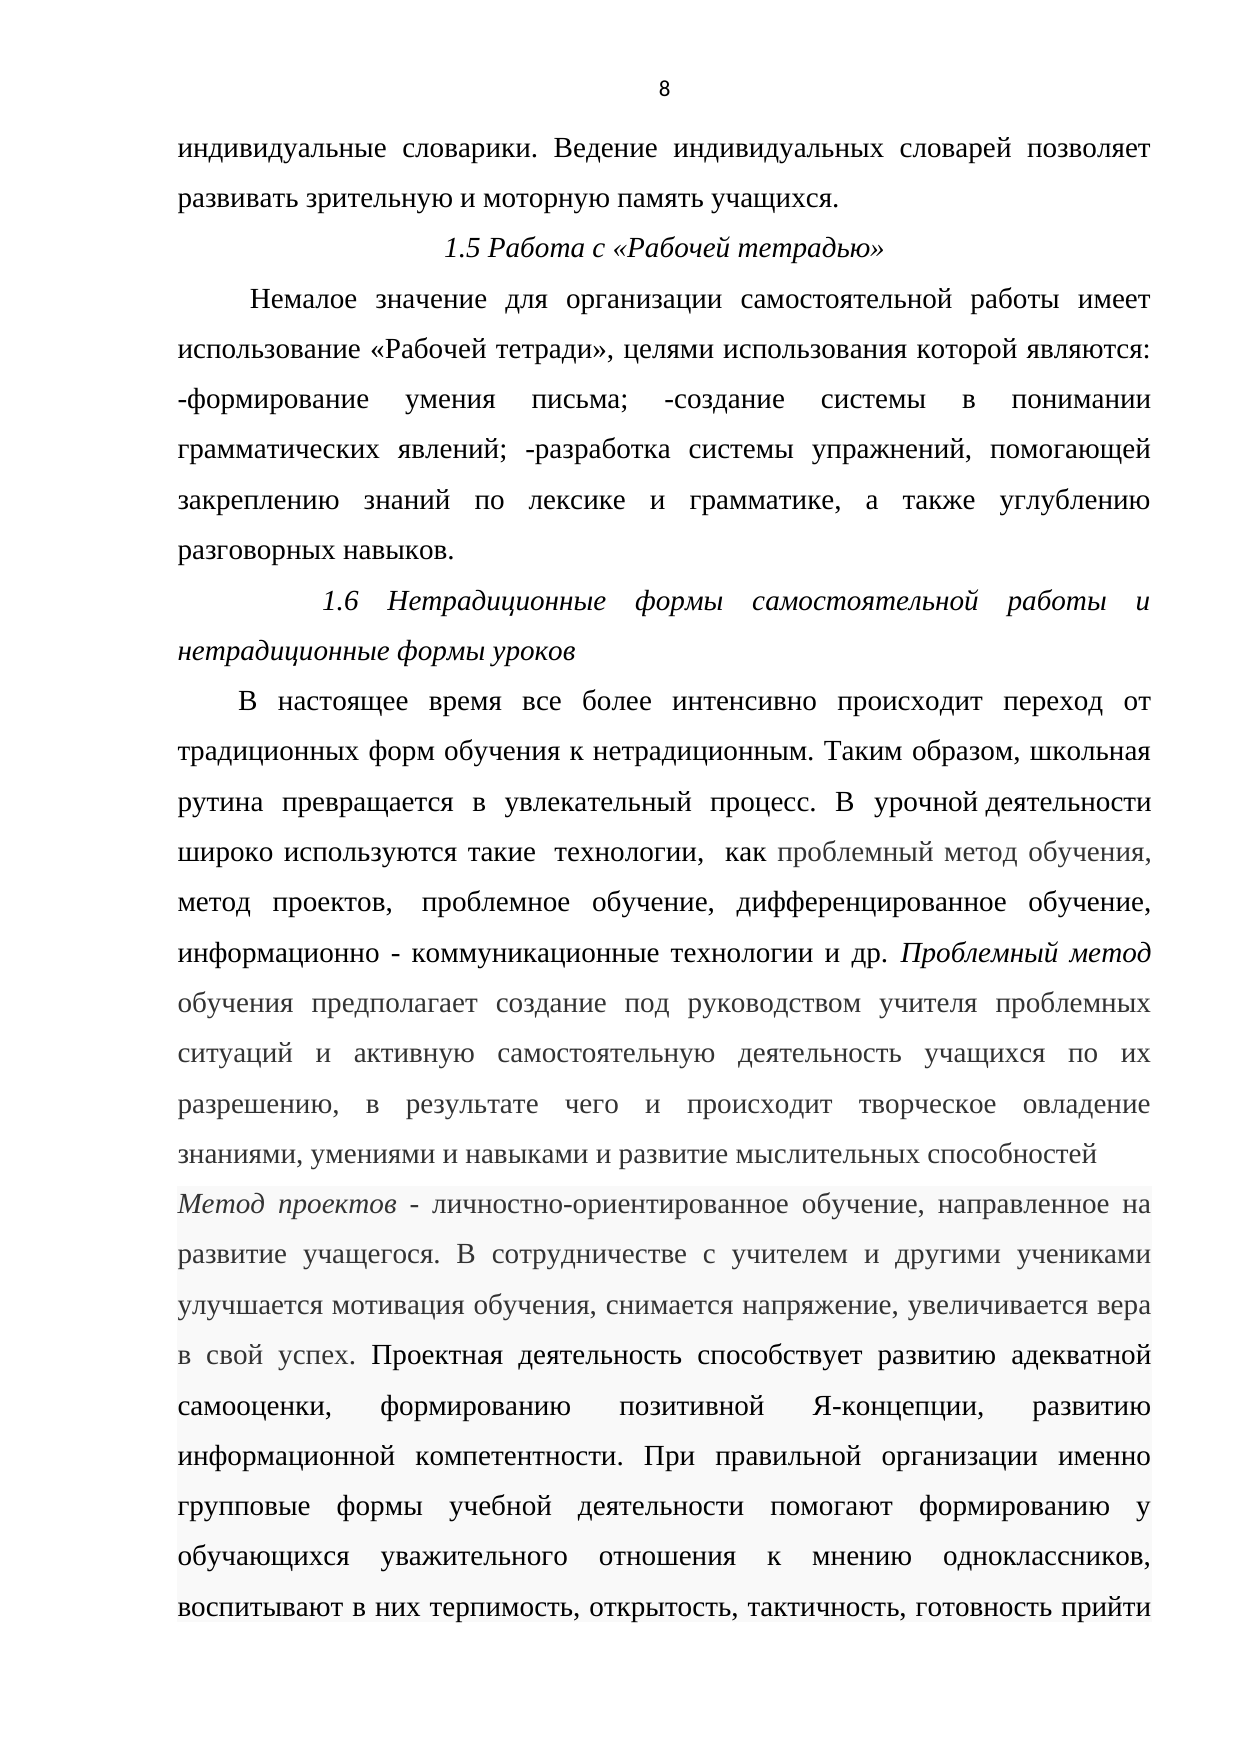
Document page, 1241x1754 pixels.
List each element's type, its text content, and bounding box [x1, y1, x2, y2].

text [177, 1186, 1152, 1622]
text В настоящее время все более интенсивно происходит переход от традиционных форм обучения к нетрадиционным. Таким образом, школьная рутина превращается в увлекательный процесс. В урочной деятельности широко используются такие технологии, как проблемный метод обучения, метод проектов, проблемное обучение, дифференцированное обучение, информационно - коммуникационные технологии и др. Проблемный метод обучения предполагает создание под руководством учителя проблемных ситуаций и активную самостоятельную деятельность учащихся по их разрешению, в результате чего и происходит творческое овладение знаниями, умениями и навыками и развитие мыслительных способностей [177, 683, 1152, 1169]
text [177, 130, 1152, 214]
text Немалое значение для организации самостоятельной работы имеет использование «Рабочей тетради», целями использования которой являются: -формирование умения письма; -создание системы в понимании грамматических явлений; -разработка системы упражнений, помогающей закреплению знаний по лексике и грамматике, а также углублению разговорных навыков. [177, 281, 1152, 566]
text 1.6 Нетрадиционные формы самостоятельной работы и нетрадиционные формы уроков [177, 583, 1152, 666]
text 1.5 Работа с «Рабочей тетрадью» [177, 230, 1152, 264]
